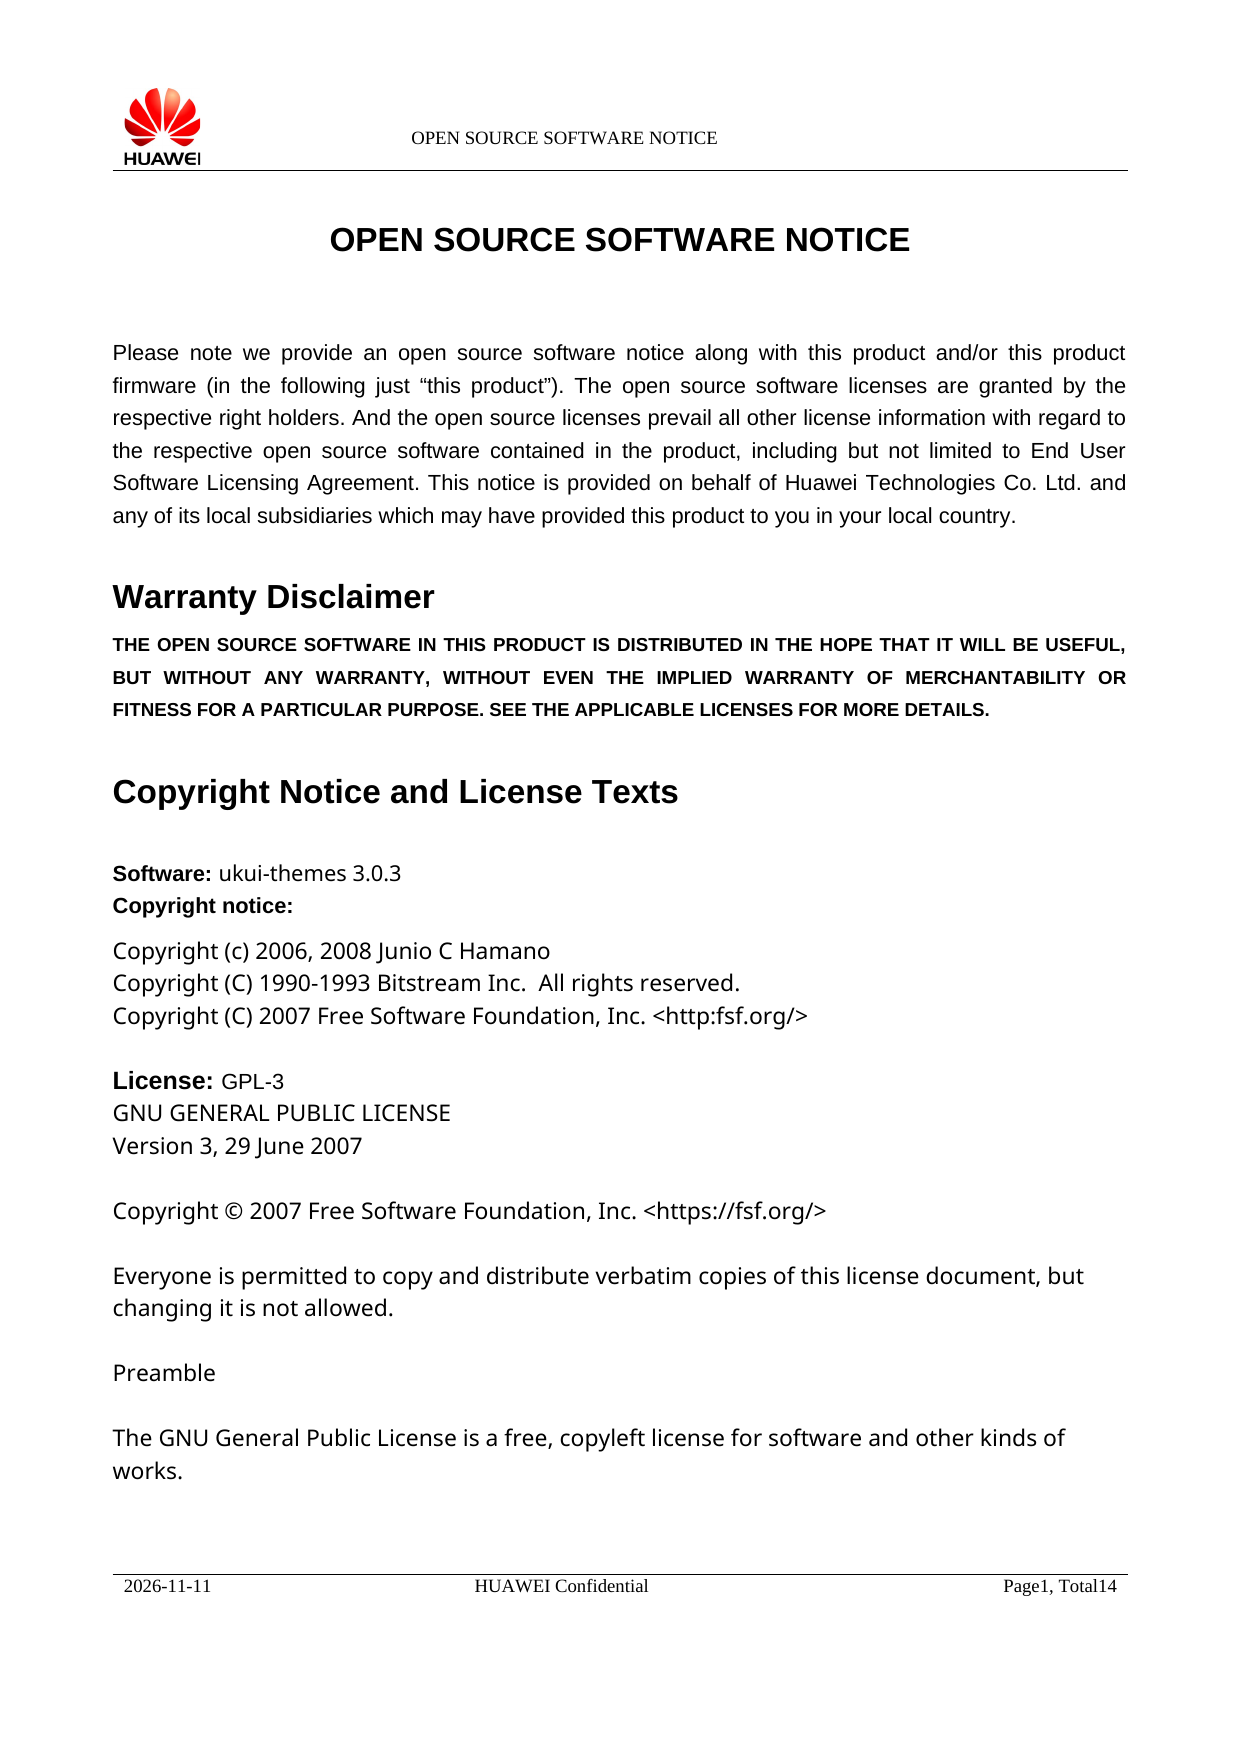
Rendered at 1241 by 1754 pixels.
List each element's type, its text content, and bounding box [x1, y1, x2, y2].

text GNU GENERAL PUBLIC LICENSE [112, 1096, 1128, 1129]
text Preamble [112, 1356, 1128, 1389]
text OPEN SOURCE SOFTWARE NOTICE [112, 206, 1128, 271]
text License: GPL-3 [112, 1064, 1128, 1096]
text Warranty Disclaimer [112, 564, 1128, 629]
text The GNU General Public License is a free, copyleft license for software and other kinds of works. [112, 1421, 1128, 1486]
text Copyright notice: [112, 889, 1128, 921]
text Everyone is permitted to copy and distribute verbatim copies of this license document, but changing it is not allowed. [112, 1259, 1128, 1324]
title Software: ukui-themes 3.0.3 [112, 856, 1128, 889]
text Version 3, 29 June 2007 [112, 1129, 1128, 1161]
text Copyright (c) 2006, 2008 Junio C Hamano Copyright (C) 1990-1993 Bitstream Inc. All rights reserved. Copyright (C) 2007 Free Software Foundation, Inc. <http:fsf.org/> [112, 934, 1128, 1064]
text The open source software in this product is distributed in the hope that it will be useful, but WITHOUT ANY WARRANTY, without even the implied warranty of MERCHANTABILITY or FITNESS FOR A PARTICULAR PURPOSE. See the applicable licenses for more details. [112, 629, 1128, 726]
text Copyright Notice and License Texts [112, 759, 1128, 824]
picture [124, 88, 201, 165]
text Copyright © 2007 Free Software Foundation, Inc. <https://fsf.org/> [112, 1194, 1128, 1226]
text Please note we provide an open source software notice along with this product and/or this product firmware (in the following just “this product”). The open source software licenses are granted by the respective right holders. And the open source licenses prevail all other license information with regard to the respective open source software contained in the product, including but not limited to End User Software Licensing Agreement. This notice is provided on behalf of Huawei Technologies Co. Ltd. and any of its local subsidiaries which may have provided this product to you in your local country. [112, 336, 1128, 531]
